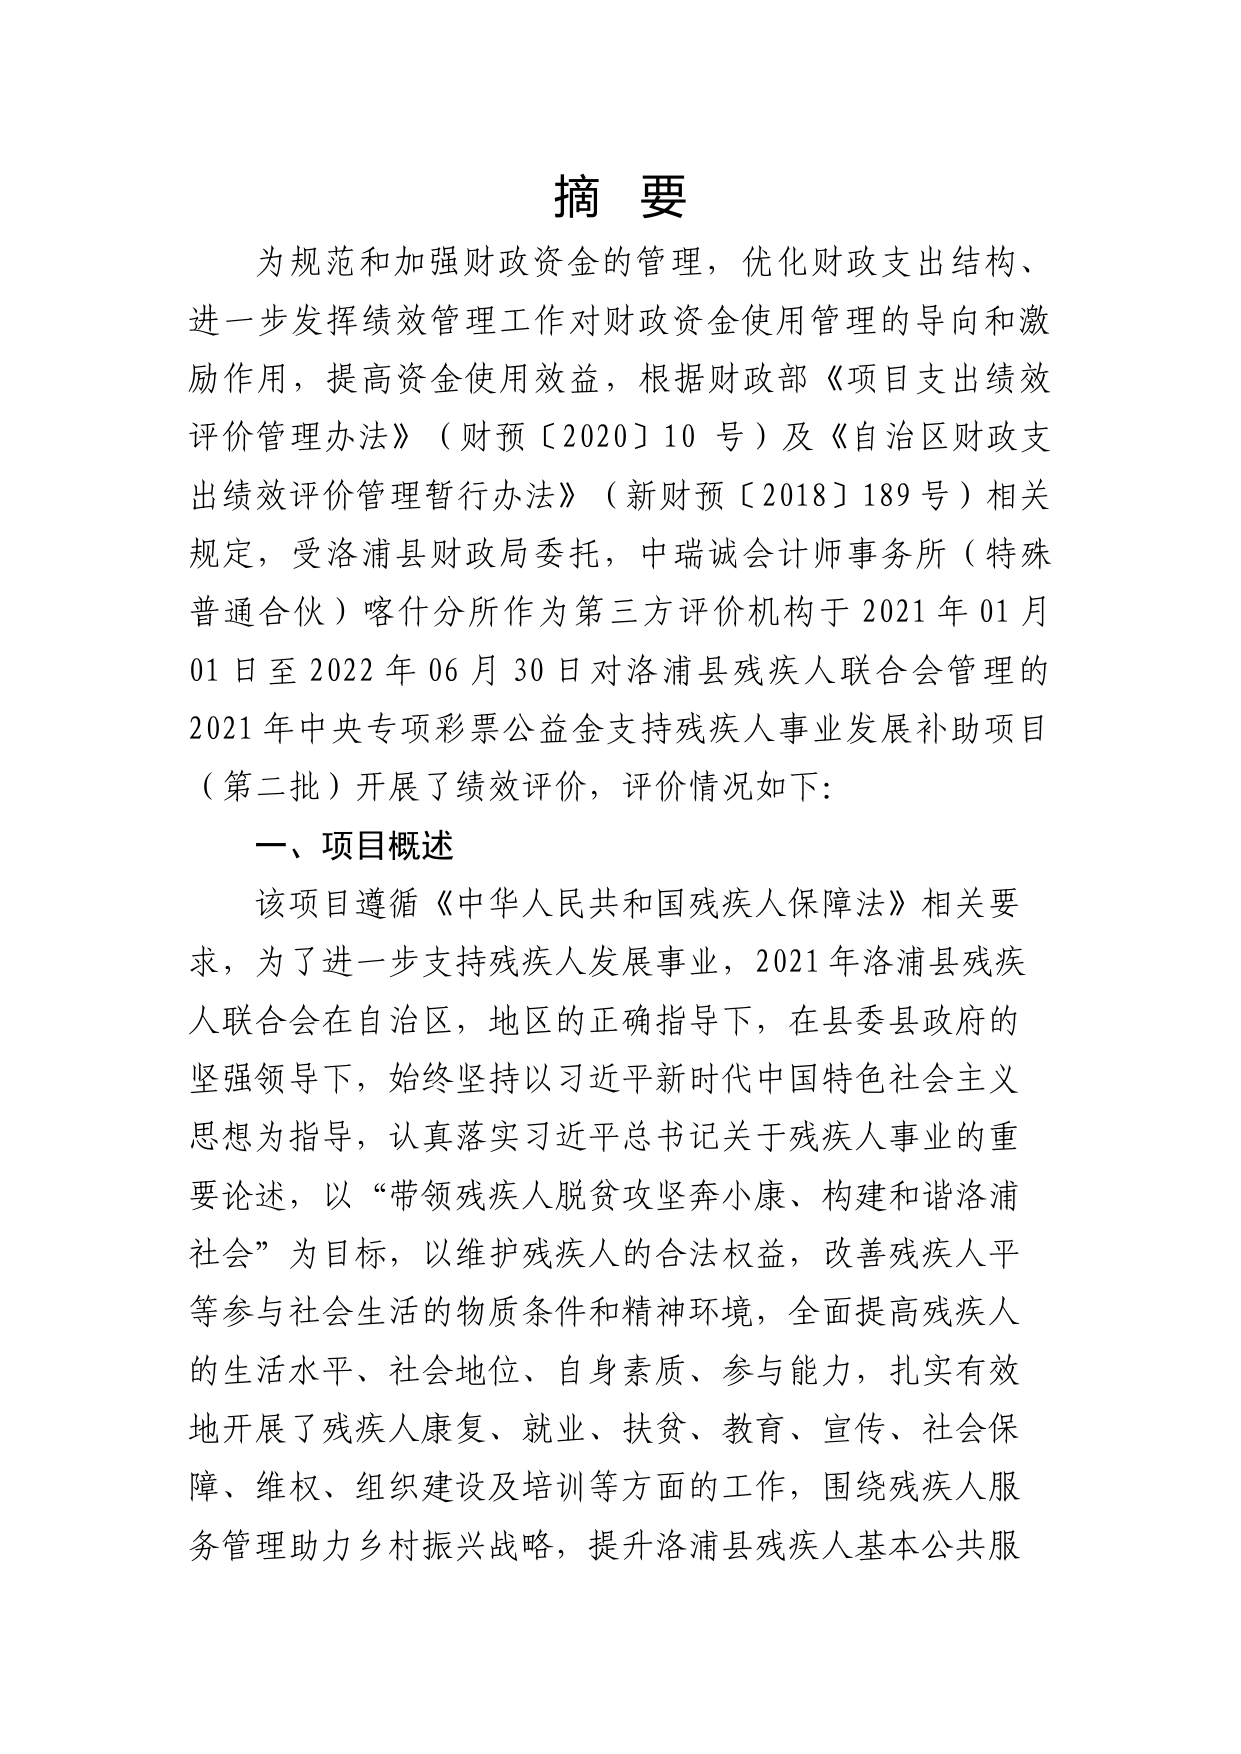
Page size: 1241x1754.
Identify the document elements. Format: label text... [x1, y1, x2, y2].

text 为规范和加强财政资金的管理，优化财政支出结构、进一步发挥绩效管理工作对财政资金使用管理的导向和激励作用，提高资金使用效益，根据财政部《项目支出绩效评价管理办法》（财预〔2020〕10 号）及《自治区财政支出绩效评价管理暂行办法》（新财预〔2018〕189号）相关规定，受洛浦县财政局委托，中瑞诚会计师事务所（特殊普通合伙）喀什分所作为第三方评价机构于2021年01月01日至2022年06月30日对洛浦县残疾人联合会管理的2021年中央专项彩票公益金支持残疾人事业发展补助项目（第二批）开展了绩效评价，评价情况如下： [187, 227, 1053, 810]
text 一、项目概述 [187, 810, 1053, 869]
text 摘 要 [187, 162, 1053, 227]
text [187, 869, 1053, 1569]
